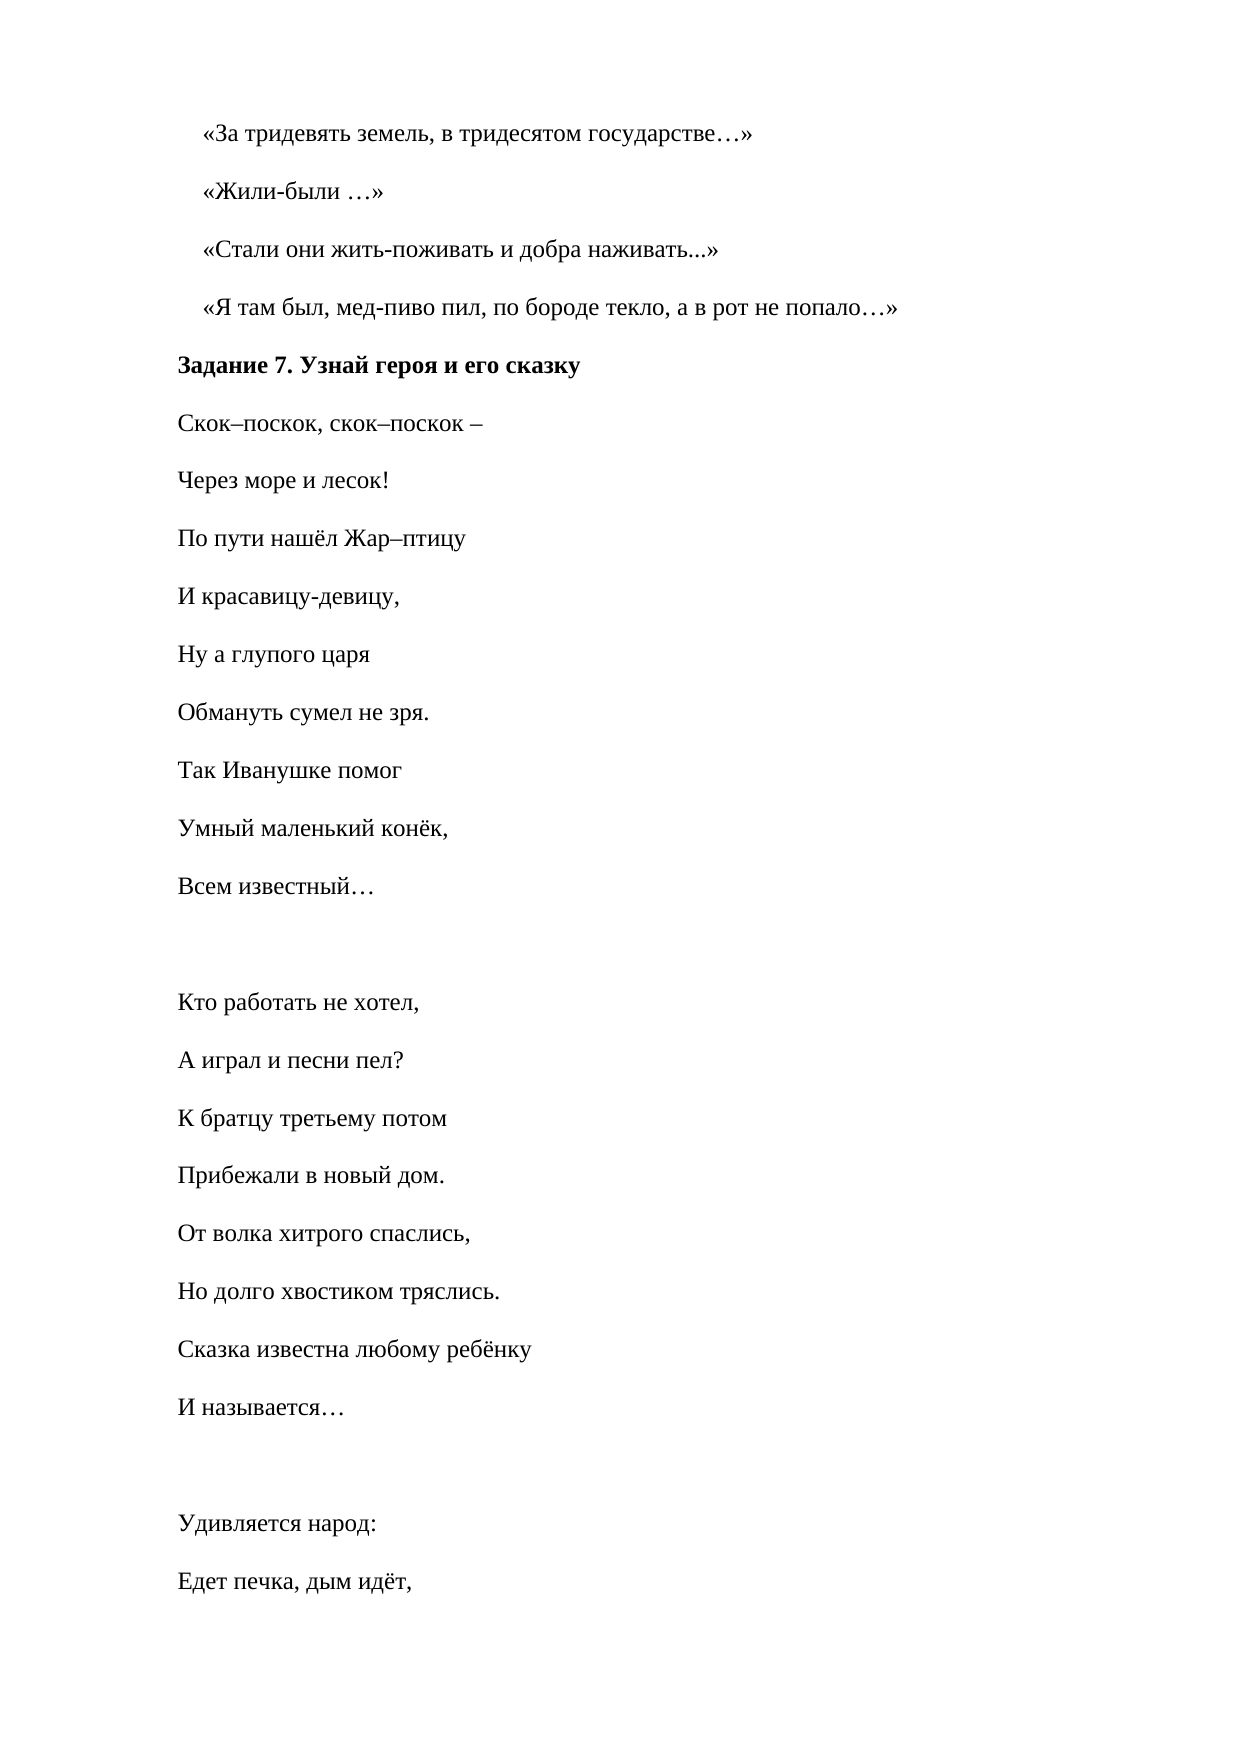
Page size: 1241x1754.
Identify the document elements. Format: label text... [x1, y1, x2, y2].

text «За тридевять земель, в тридесятом государстве…» [177, 118, 1152, 147]
text Всем известный… [177, 871, 1152, 900]
text «Я там был, мед-пиво пил, по бороде текло, а в рот не попало…» [177, 292, 1152, 321]
text От волка хитрого спаслись, [177, 1218, 1152, 1247]
text «Стали они жить-поживать и добра наживать...» [177, 234, 1152, 263]
text Но долго хвостиком тряслись. [177, 1276, 1152, 1305]
text А играл и песни пел? [177, 1045, 1152, 1073]
text Сказка известна любому ребёнку [177, 1334, 1152, 1363]
text Прибежали в новый дом. [177, 1161, 1152, 1189]
text Удивляется народ: [177, 1508, 1152, 1537]
text Задание 7. Узнай героя и его сказку [177, 350, 1152, 378]
text Кто работать не хотел, [177, 987, 1152, 1016]
text По пути нашёл Жар–птицу [177, 523, 1152, 552]
text Едет печка, дым идёт, [177, 1566, 1152, 1595]
text Обмануть сумел не зря. [177, 697, 1152, 726]
text Умный маленький конёк, [177, 813, 1152, 842]
text Через море и лесок! [177, 466, 1152, 494]
text Так Иванушке помог [177, 755, 1152, 784]
text И называется… [177, 1392, 1152, 1421]
text Ну а глупого царя [177, 639, 1152, 668]
text «Жили-были …» [177, 176, 1152, 205]
text И красавицу-девицу, [177, 581, 1152, 610]
text Скок–поскок, скок–поскок – [177, 408, 1152, 436]
text К братцу третьему потом [177, 1103, 1152, 1131]
